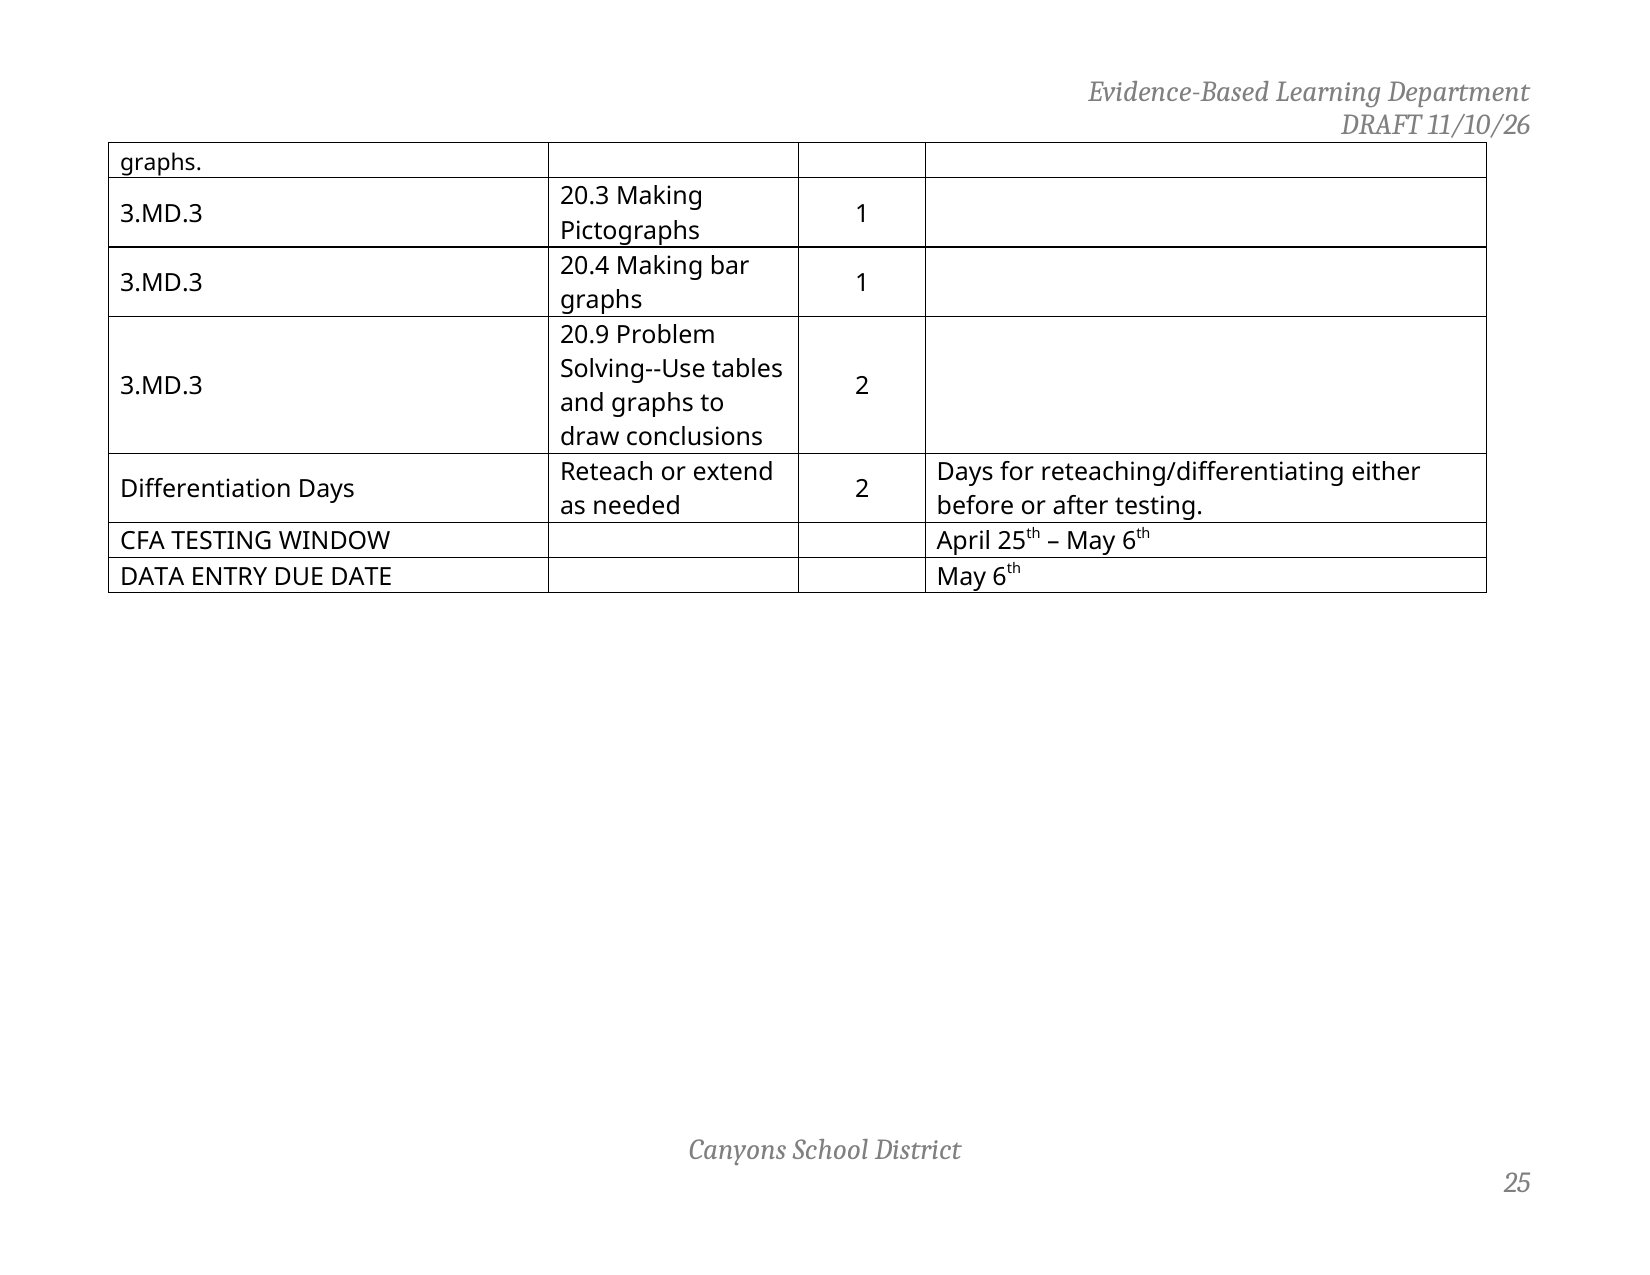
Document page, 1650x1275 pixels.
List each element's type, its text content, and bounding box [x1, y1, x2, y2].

table_cell [799, 558, 925, 592]
table_cell [549, 558, 798, 592]
table_cell 3.MD.3 [109, 248, 548, 316]
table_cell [109, 143, 548, 177]
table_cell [549, 143, 798, 177]
table_cell [926, 317, 1486, 453]
table_cell Days for reteaching/differentiating either before or after testing. [926, 454, 1486, 522]
table_cell 20.4 Making bar graphs [549, 248, 798, 316]
table_cell 3.MD.3 [109, 178, 548, 246]
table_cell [926, 143, 1486, 177]
table_cell DATA ENTRY DUE DATE [109, 558, 548, 592]
table_cell 20.9 Problem Solving--Use tables and graphs to draw conclusions [549, 317, 798, 453]
table_cell [926, 248, 1486, 316]
table_cell [926, 178, 1486, 246]
table_cell [799, 523, 925, 557]
table_cell 1 [799, 178, 925, 246]
table_cell 2 [799, 317, 925, 453]
table_cell April 25th – May 6th [926, 523, 1486, 557]
table_cell Differentiation Days [109, 454, 548, 522]
table_cell May 6th [926, 558, 1486, 592]
table_cell 3.MD.3 [109, 317, 548, 453]
table_cell 2 [799, 454, 925, 522]
table_cell 20.3 Making Pictographs [549, 178, 798, 246]
table_cell [549, 523, 798, 557]
table_cell CFA TESTING WINDOW [109, 523, 548, 557]
table_cell 1 [799, 143, 925, 177]
table_cell 1 [799, 248, 925, 316]
table_cell Reteach or extend as needed [549, 454, 798, 522]
